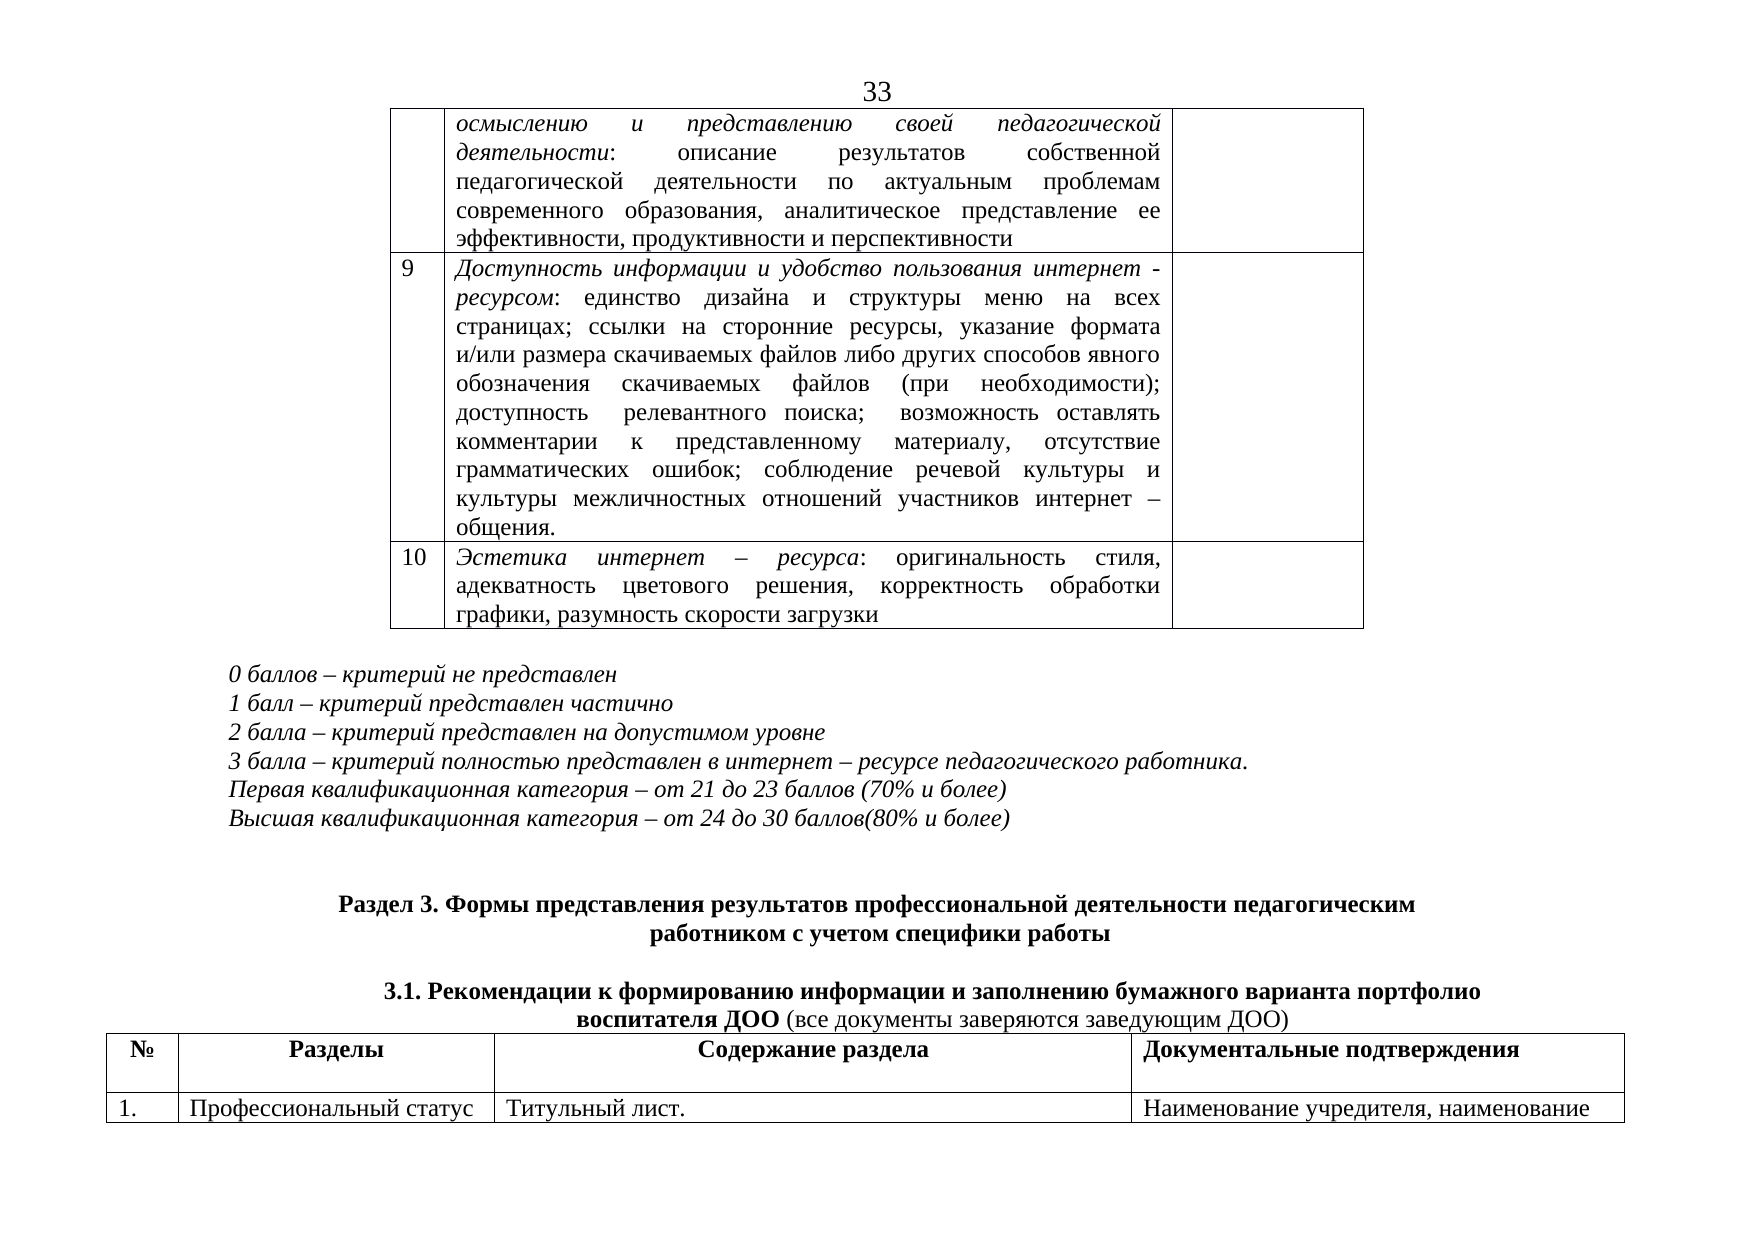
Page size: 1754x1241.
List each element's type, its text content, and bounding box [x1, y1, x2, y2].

table_cell [1173, 542, 1363, 628]
text воспитателя ДОО (все документы заверяются заведующим ДОО) [156, 1004, 1636, 1033]
table_header № [107, 1034, 178, 1092]
text 2 балла – критерий представлен на допустимом уровне [154, 717, 1636, 746]
table_header Разделы [179, 1034, 494, 1092]
table_cell 8 [391, 109, 444, 252]
title работником с учетом специфики работы [118, 918, 1636, 947]
title Раздел 3. Формы представления результатов профессиональной деятельности педагогическим [118, 889, 1636, 918]
table_cell [1173, 253, 1363, 541]
text 1 балл – критерий представлен частично [154, 688, 1636, 717]
text Высшая квалификационная категория – от 24 до 30 баллов(80% и более) [154, 803, 1636, 832]
table_header Содержание раздела [495, 1034, 1131, 1092]
text 3.1. Рекомендации к формированию информации и заполнению бумажного варианта портфолио [156, 976, 1636, 1004]
table_cell Эстетика интернет – ресурса: оригинальность стиля, адекватность цветового решения, корректность обработки графики, разумность скорости загрузки [445, 542, 1172, 628]
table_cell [179, 1093, 494, 1122]
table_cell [445, 109, 1172, 252]
text Первая квалификационная категория – от 21 до 23 баллов (70% и более) [154, 774, 1636, 803]
table_cell [1173, 109, 1363, 252]
table_cell 9 [391, 253, 444, 541]
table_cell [1132, 1093, 1624, 1122]
table_cell Титульный лист. [495, 1093, 1131, 1122]
table_cell Доступность информации и удобство пользования интернет - ресурсом: единство дизайна и структуры меню на всех страницах; ссылки на сторонние ресурсы, указание формата и/или размера скачиваемых файлов либо других способов явного обозначения скачиваемых файлов (при необходимости); доступность релевантного поиска; возможность оставлять комментарии к представленному материалу, отсутствие грамматических ошибок; соблюдение речевой культуры и культуры межличностных отношений участников интернет – общения. [445, 253, 1172, 541]
text 0 баллов – критерий не представлен [154, 659, 1636, 688]
text 3 балла – критерий полностью представлен в интернет – ресурсе педагогического работника. [154, 746, 1636, 774]
table_cell 1. [107, 1093, 178, 1122]
table_header Документальные подтверждения [1132, 1034, 1624, 1092]
table_cell 10 [391, 542, 444, 628]
